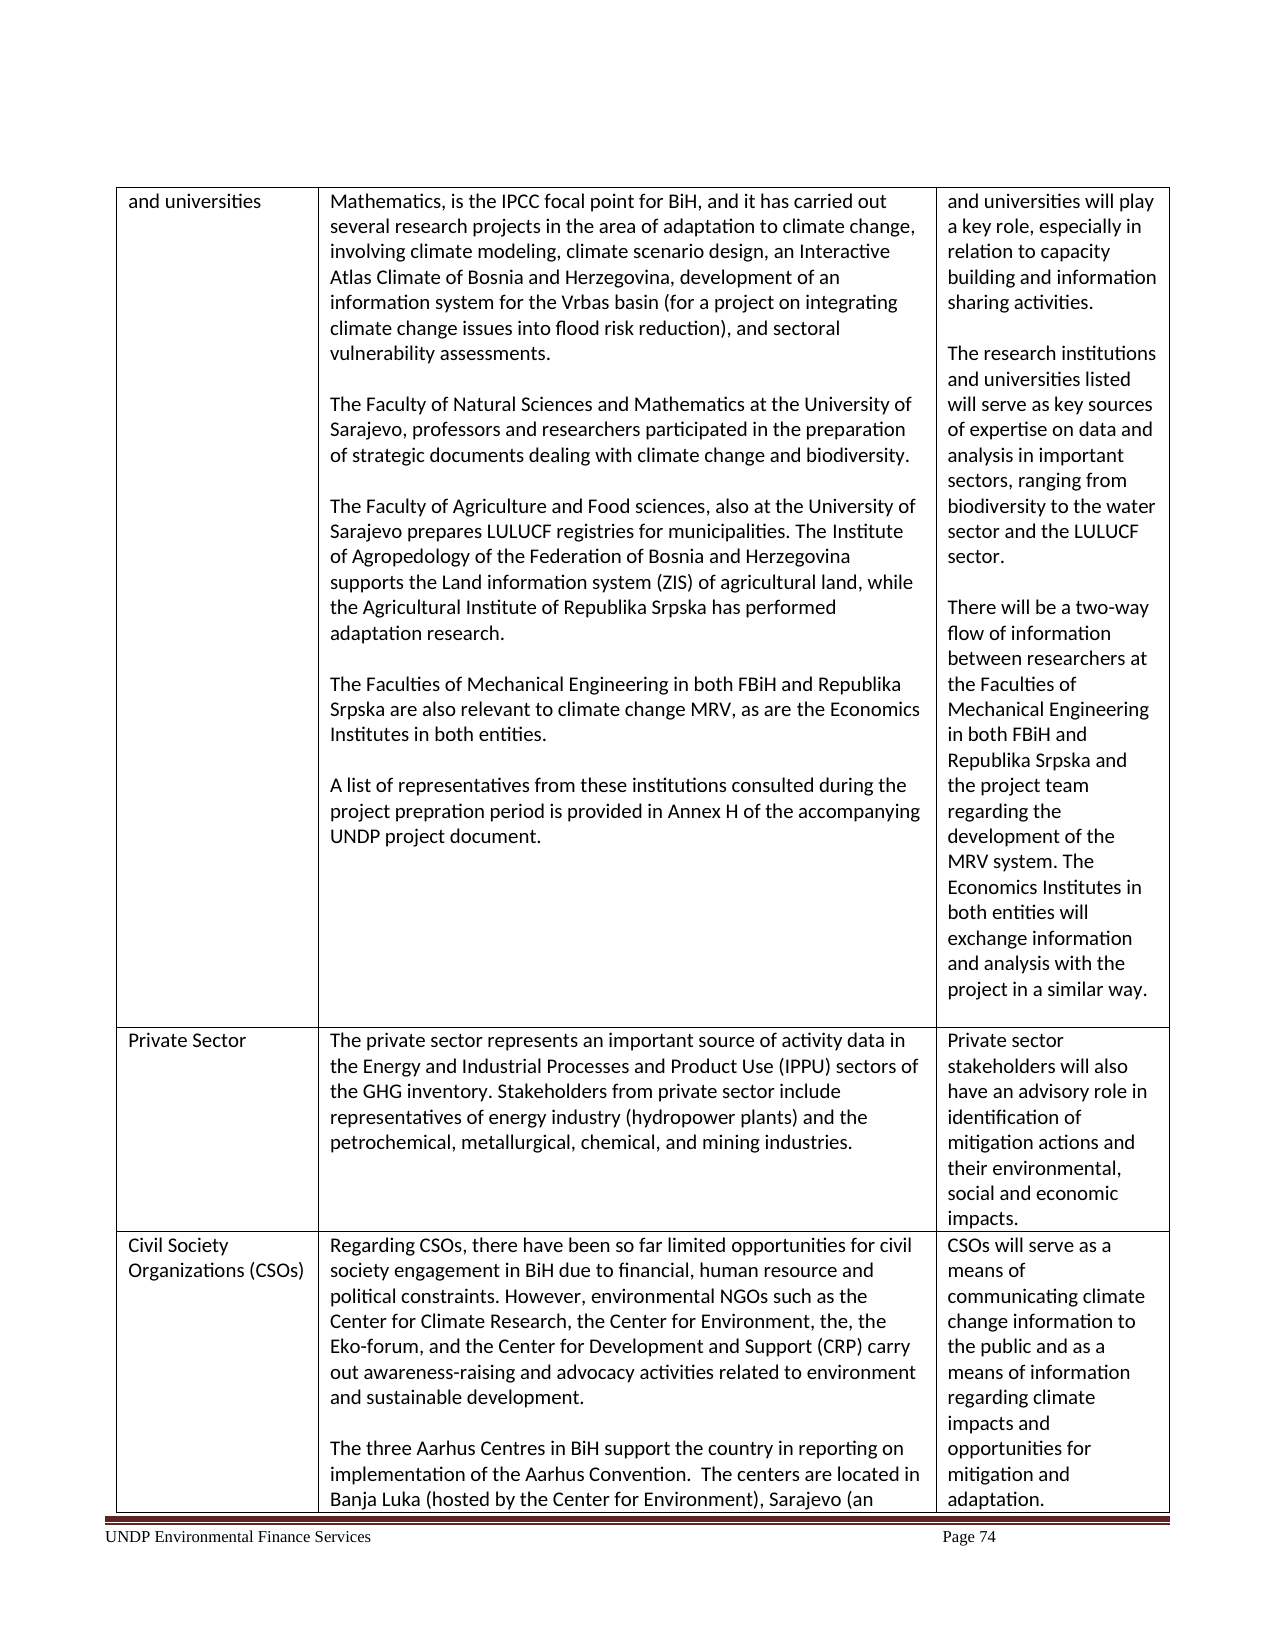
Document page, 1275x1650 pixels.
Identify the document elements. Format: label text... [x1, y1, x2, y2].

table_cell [937, 1232, 1169, 1512]
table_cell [117, 188, 318, 1027]
table_cell Private Sector [117, 1028, 318, 1231]
table_cell Private sector stakeholders will also have an advisory role in identification of mitigation actions and their environmental, social and economic impacts. [937, 1028, 1169, 1231]
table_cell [117, 1232, 318, 1512]
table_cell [319, 1232, 936, 1512]
table_cell The private sector represents an important source of activity data in the Energy and Industrial Processes and Product Use (IPPU) sectors of the GHG inventory. Stakeholders from private sector include representatives of energy industry (hydropower plants) and the petrochemical, metallurgical, chemical, and mining industries. [319, 1028, 936, 1231]
